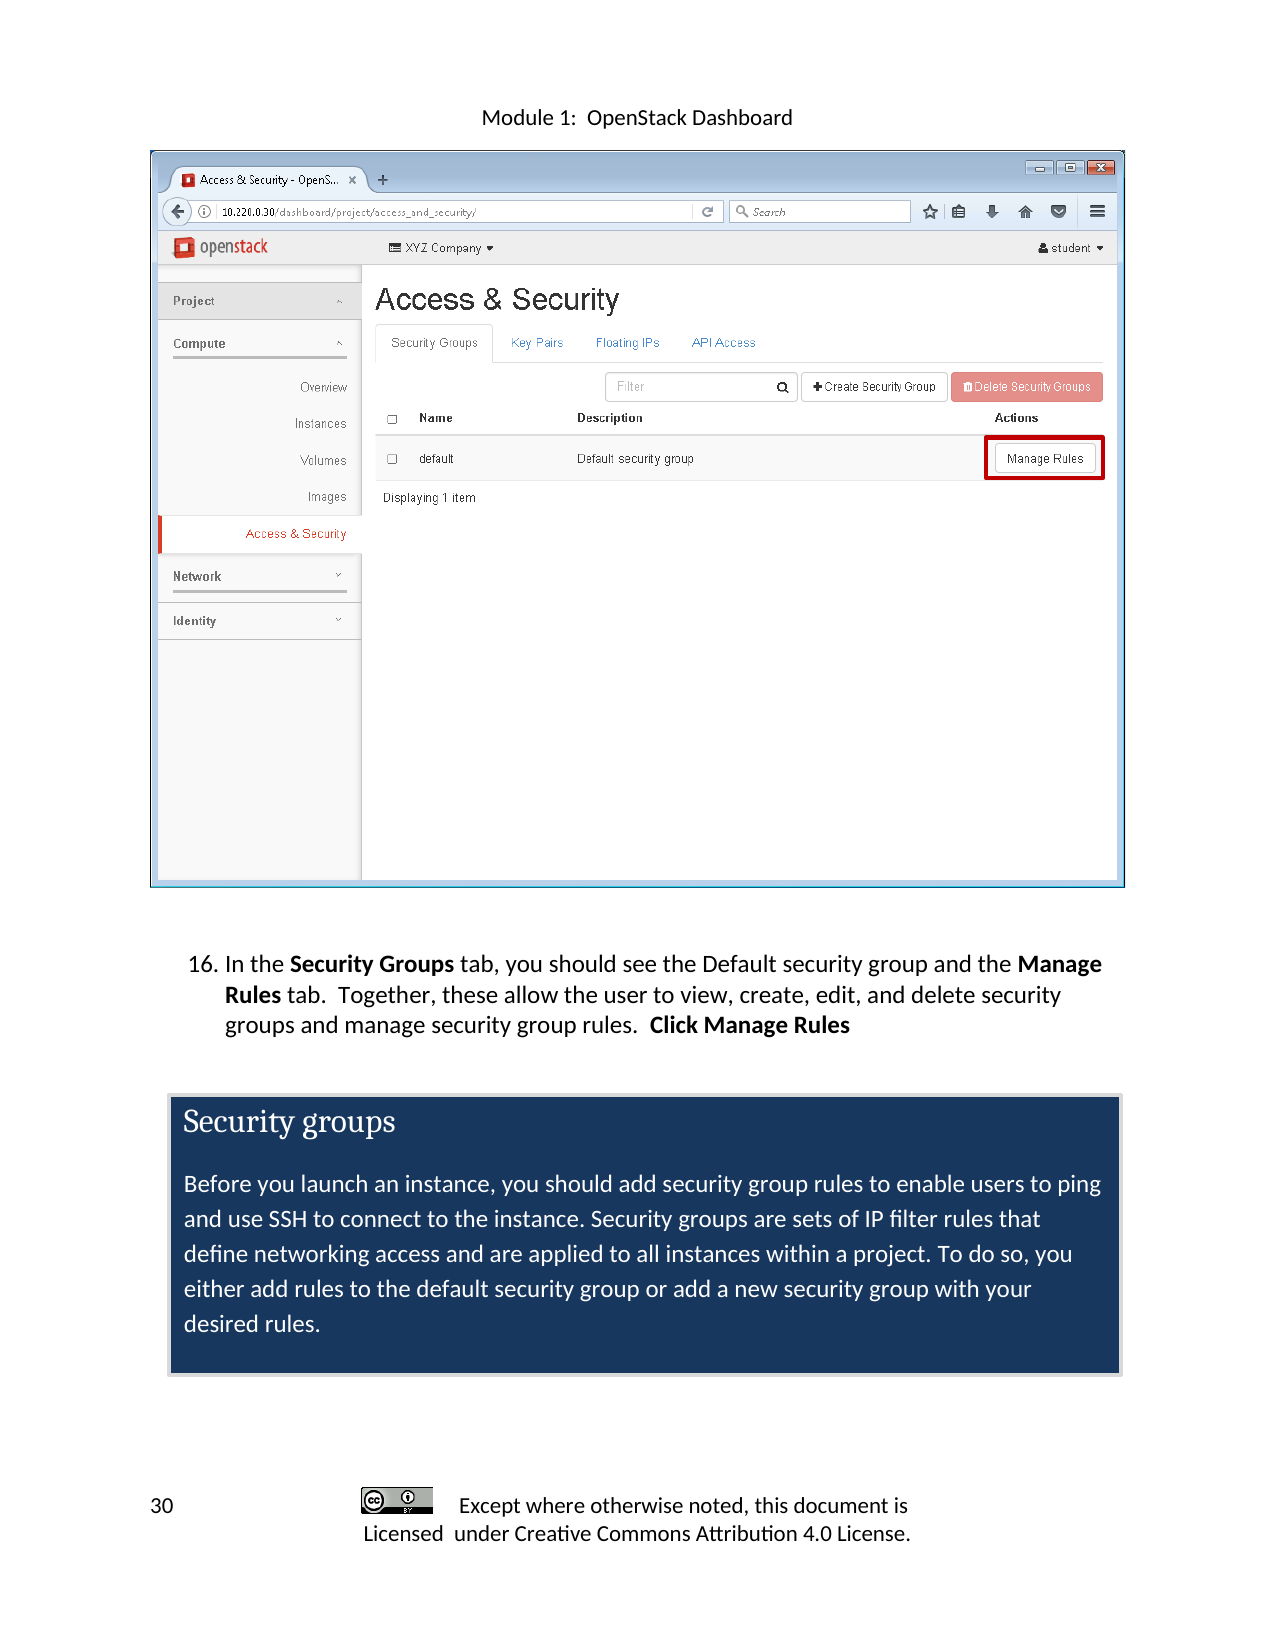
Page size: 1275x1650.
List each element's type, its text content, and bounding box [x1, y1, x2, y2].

picture [361, 1487, 433, 1514]
picture [150, 150, 1125, 888]
list In the Security Groups tab, you should see the Default security group and the Manage Rules tab. Together, these allow the user to view, create, edit, and delete security groups and manage security group rules. Click Manage Rules [187, 948, 1125, 1040]
